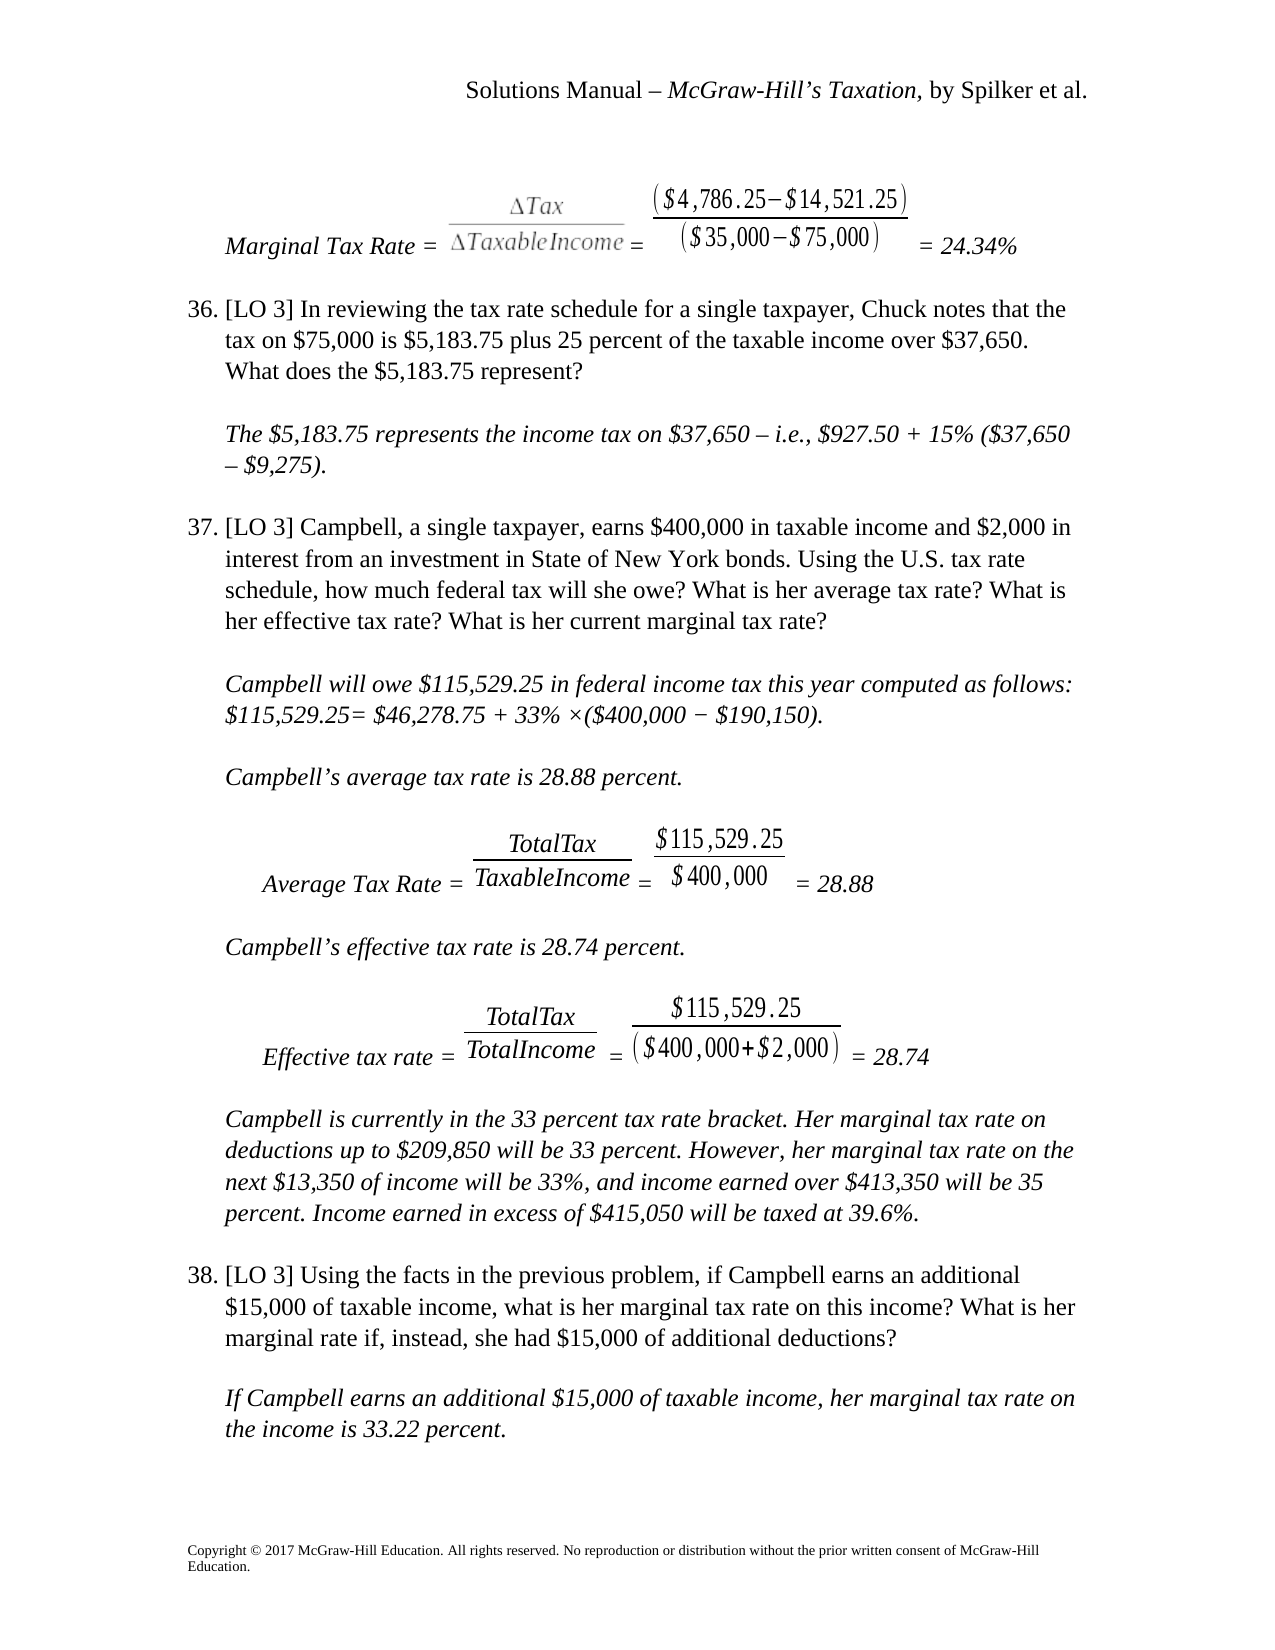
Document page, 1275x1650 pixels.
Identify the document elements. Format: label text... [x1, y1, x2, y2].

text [187, 150, 1087, 260]
list [LO 3] Using the facts in the previous problem, if Campbell earns an additional $15,000 of taxable income, what is her marginal tax rate on this income? What is her marginal rate if, instead, she had $15,000 of additional deductions? [187, 1258, 1087, 1352]
text Campbell’s average tax rate is 28.88 percent. [187, 729, 1087, 791]
text Effective tax rate = = = 28.74 [262, 992, 1087, 1070]
text Campbell will owe $115,529.25 in federal income tax this year computed as follows: [187, 635, 1087, 697]
list [LO 3] Campbell, a single taxpayer, earns $400,000 in taxable income and $2,000 in interest from an investment in State of New York bonds. Using the U.S. tax rate schedule, how much federal tax will she owe? What is her average tax rate? What is her effective tax rate? What is her current marginal tax rate? [187, 510, 1087, 635]
text Average Tax Rate = = = 28.88 [262, 822, 1087, 898]
text Campbell is currently in the 33 percent tax rate bracket. Her marginal tax rate on deductions up to $209,850 will be 33 percent. However, her marginal tax rate on the next $13,350 of income will be 33%, and income earned over $413,350 will be 35 percent. Income earned in excess of $415,050 will be taxed at 39.6%. [187, 1102, 1087, 1227]
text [187, 1380, 1087, 1443]
text Campbell’s effective tax rate is 28.74 percent. [225, 929, 1087, 960]
list [LO 3] In reviewing the tax rate schedule for a single taxpayer, Chuck notes that the tax on $75,000 is $5,183.75 plus 25 percent of the taxable income over $37,650. What does the $5,183.75 represent? The $5,183.75 represents the income tax on $37,650 – i.e., $927.50 + 15% ($37,650 – $9,275). [187, 291, 1087, 510]
text $115,529.25= $46,278.75 + 33% ×($400,000 − $190,150). [187, 697, 1087, 729]
